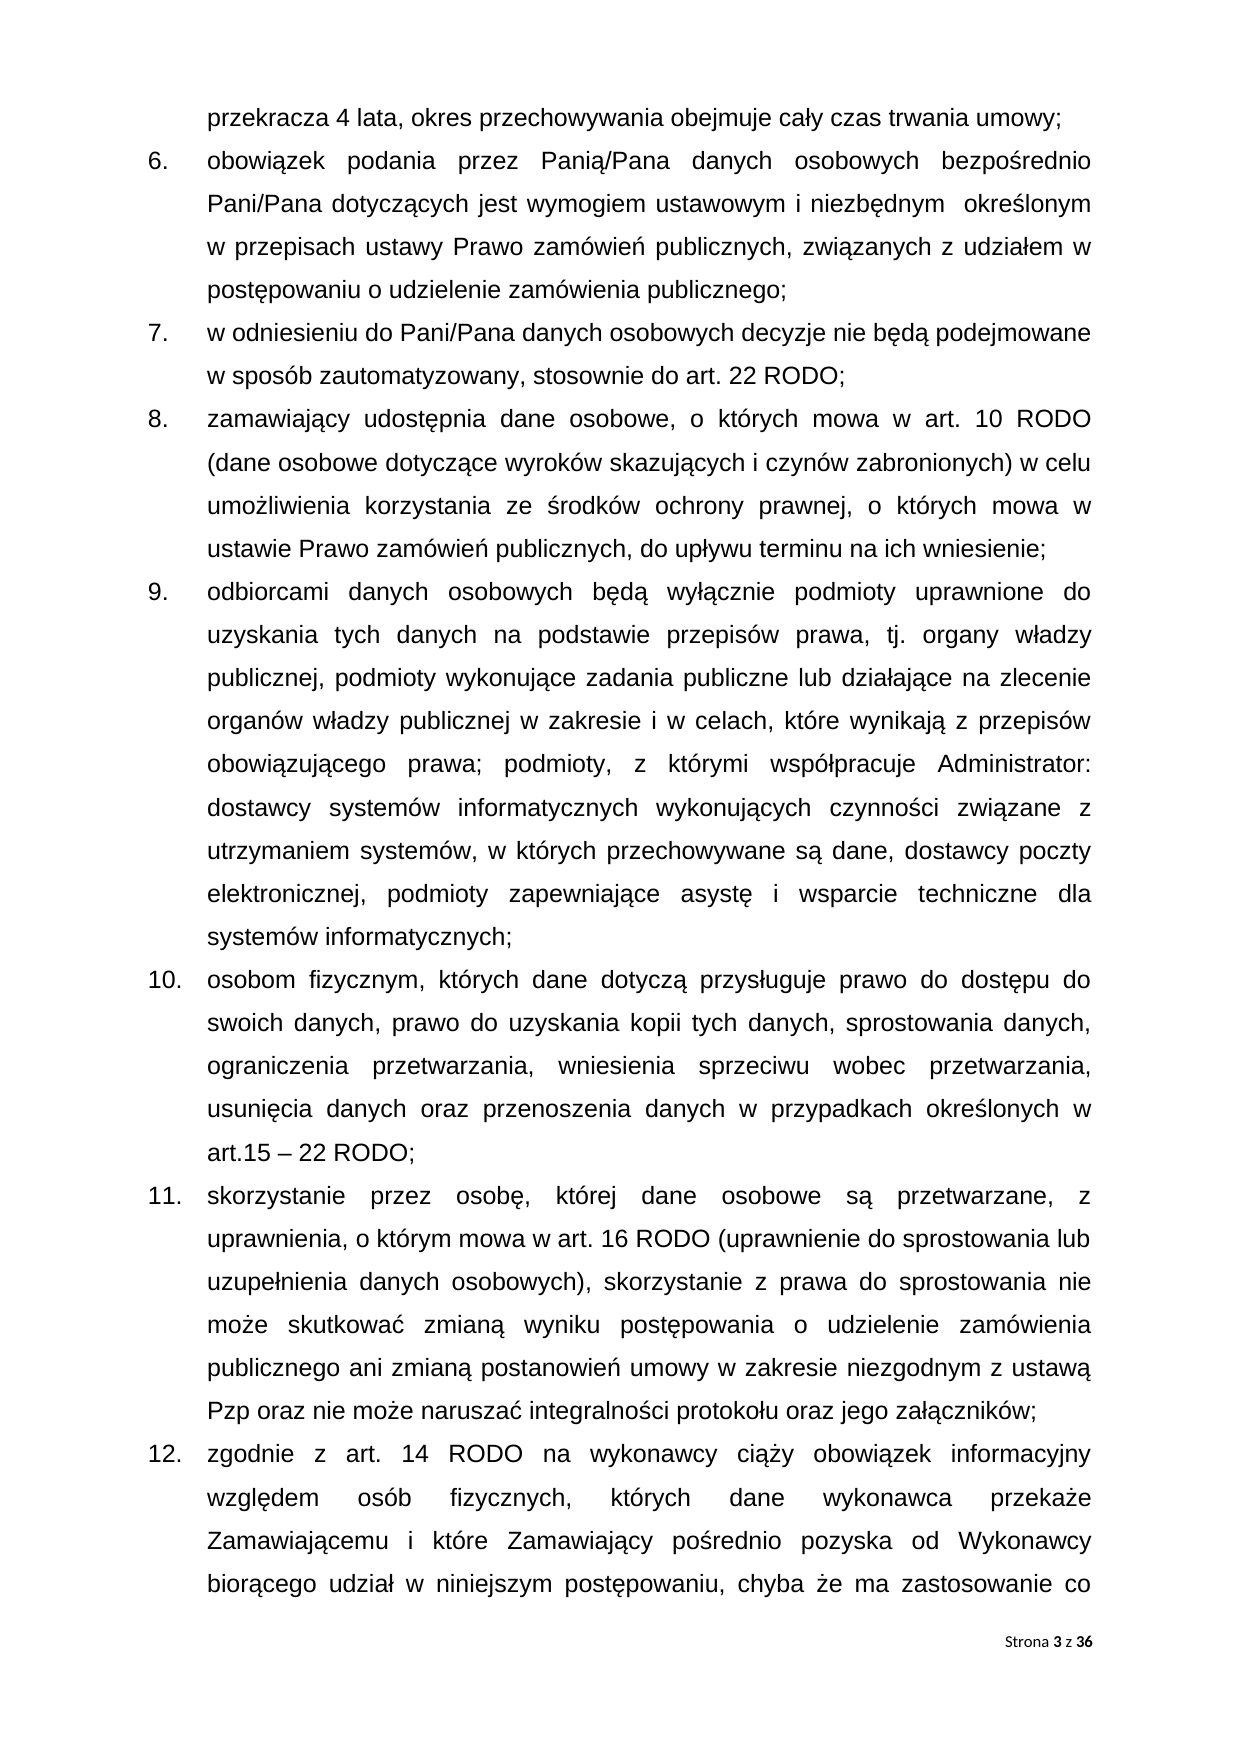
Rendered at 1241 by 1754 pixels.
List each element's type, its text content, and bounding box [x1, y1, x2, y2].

list zamawiający udostępnia dane osobowe, o których mowa w art. 10 RODO (dane osobowe dotyczące wyroków skazujących i czynów zabronionych) w celu umożliwienia korzystania ze środków ochrony prawnej, o których mowa w ustawie Prawo zamówień publicznych, do upływu terminu na ich wniesienie; [148, 404, 1092, 563]
list w odniesieniu do Pani/Pana danych osobowych decyzje nie będą podejmowane w sposób zautomatyzowany, stosownie do art. 22 RODO; [148, 318, 1092, 390]
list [148, 103, 1092, 131]
list obowiązek podania przez Panią/Pana danych osobowych bezpośrednio Pani/Pana dotyczących jest wymogiem ustawowym i niezbędnym określonym w przepisach ustawy Prawo zamówień publicznych, związanych z udziałem w postępowaniu o udzielenie zamówienia publicznego; [148, 146, 1092, 304]
list osobom fizycznym, których dane dotyczą przysługuje prawo do dostępu do swoich danych, prawo do uzyskania kopii tych danych, sprostowania danych, ograniczenia przetwarzania, wniesienia sprzeciwu wobec przetwarzania, usunięcia danych oraz przenoszenia danych w przypadkach określonych w art.15 – 22 RODO; [148, 965, 1092, 1166]
list odbiorcami danych osobowych będą wyłącznie podmioty uprawnione do uzyskania tych danych na podstawie przepisów prawa, tj. organy władzy publicznej, podmioty wykonujące zadania publiczne lub działające na zlecenie organów władzy publicznej w zakresie i w celach, które wynikają z przepisów obowiązującego prawa; podmioty, z którymi współpracuje Administrator: dostawcy systemów informatycznych wykonujących czynności związane z utrzymaniem systemów, w których przechowywane są dane, dostawcy poczty elektronicznej, podmioty zapewniające asystę i wsparcie techniczne dla systemów informatycznych; [148, 577, 1092, 951]
list skorzystanie przez osobę, której dane osobowe są przetwarzane, z uprawnienia, o którym mowa w art. 16 RODO (uprawnienie do sprostowania lub uzupełnienia danych osobowych), skorzystanie z prawa do sprostowania nie może skutkować zmianą wyniku postępowania o udzielenie zamówienia publicznego ani zmianą postanowień umowy w zakresie niezgodnym z ustawą Pzp oraz nie może naruszać integralności protokołu oraz jego załączników; [148, 1181, 1092, 1425]
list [148, 1439, 1092, 1598]
